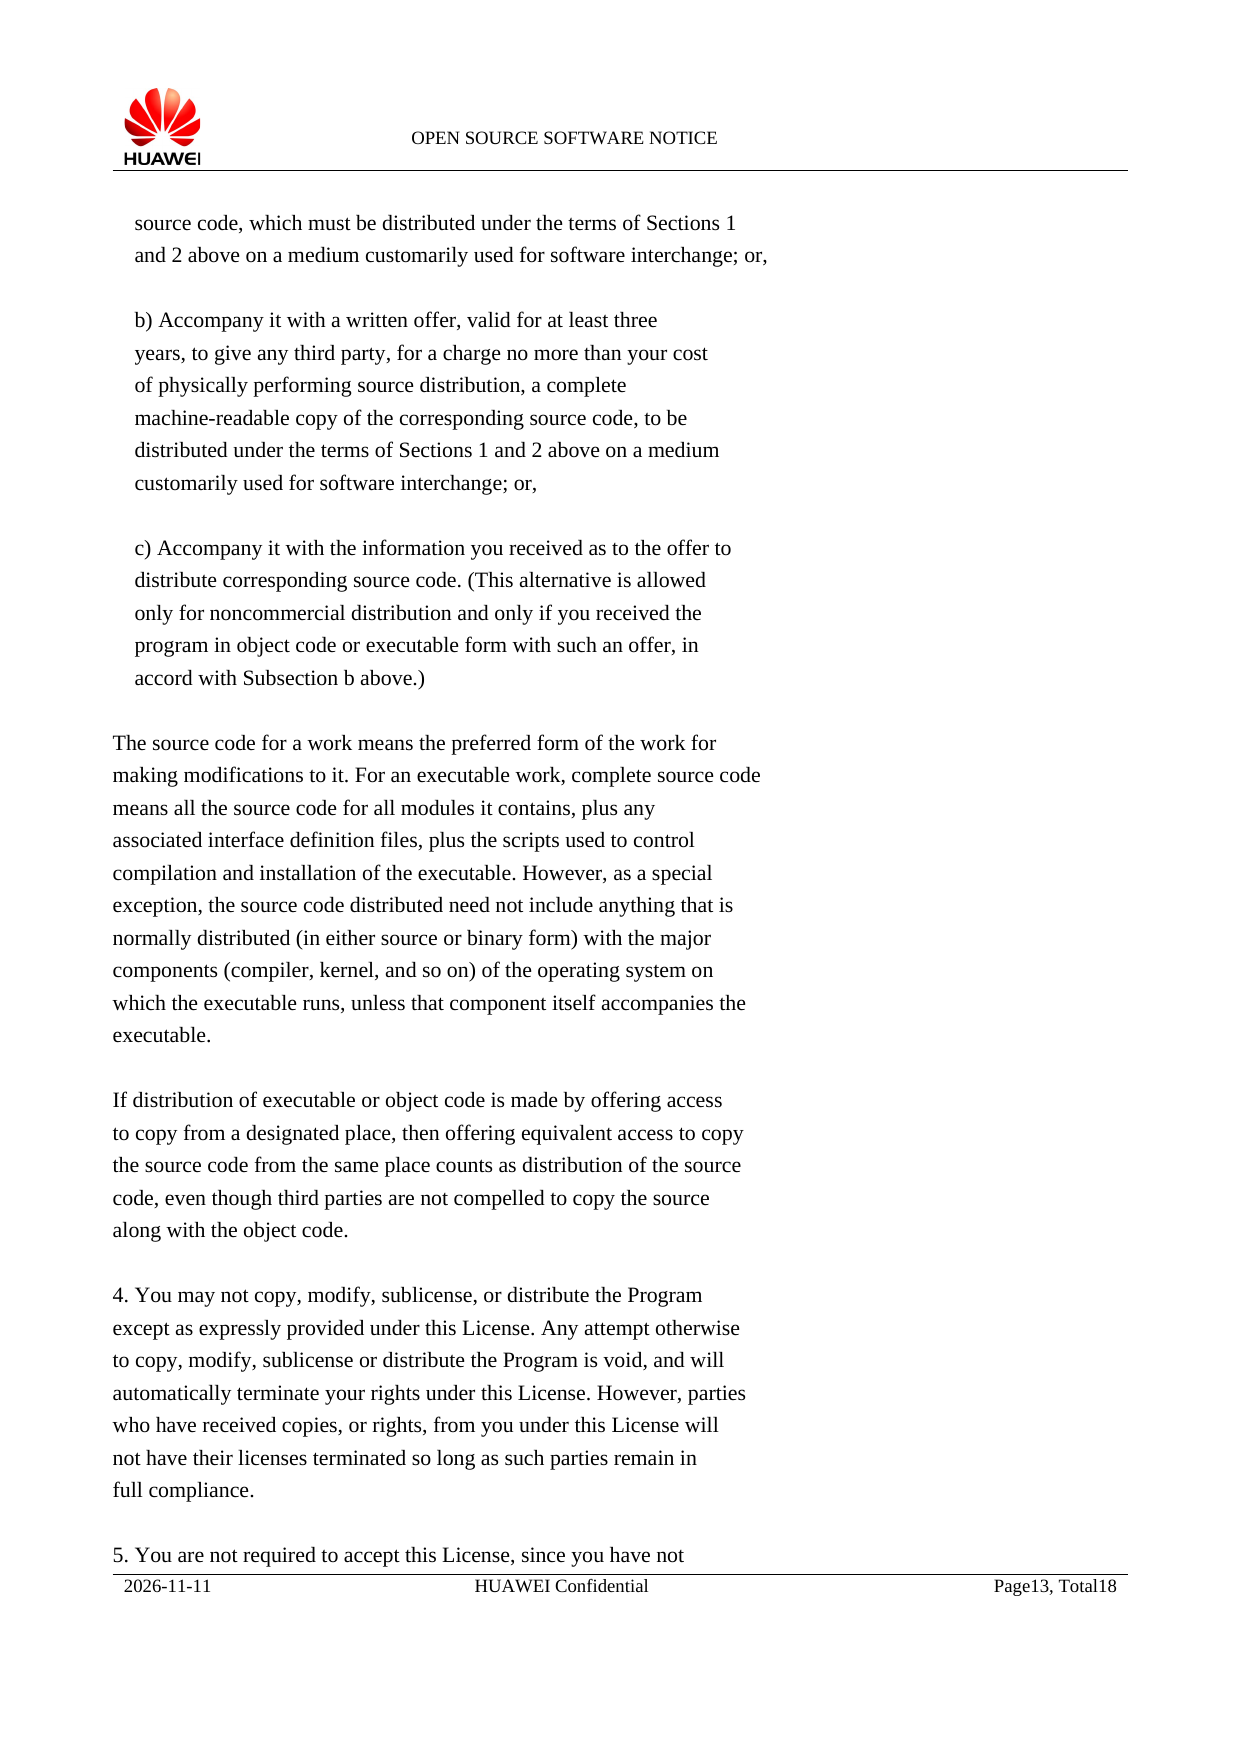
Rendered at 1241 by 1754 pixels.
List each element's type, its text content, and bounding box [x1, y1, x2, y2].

picture [124, 88, 201, 165]
